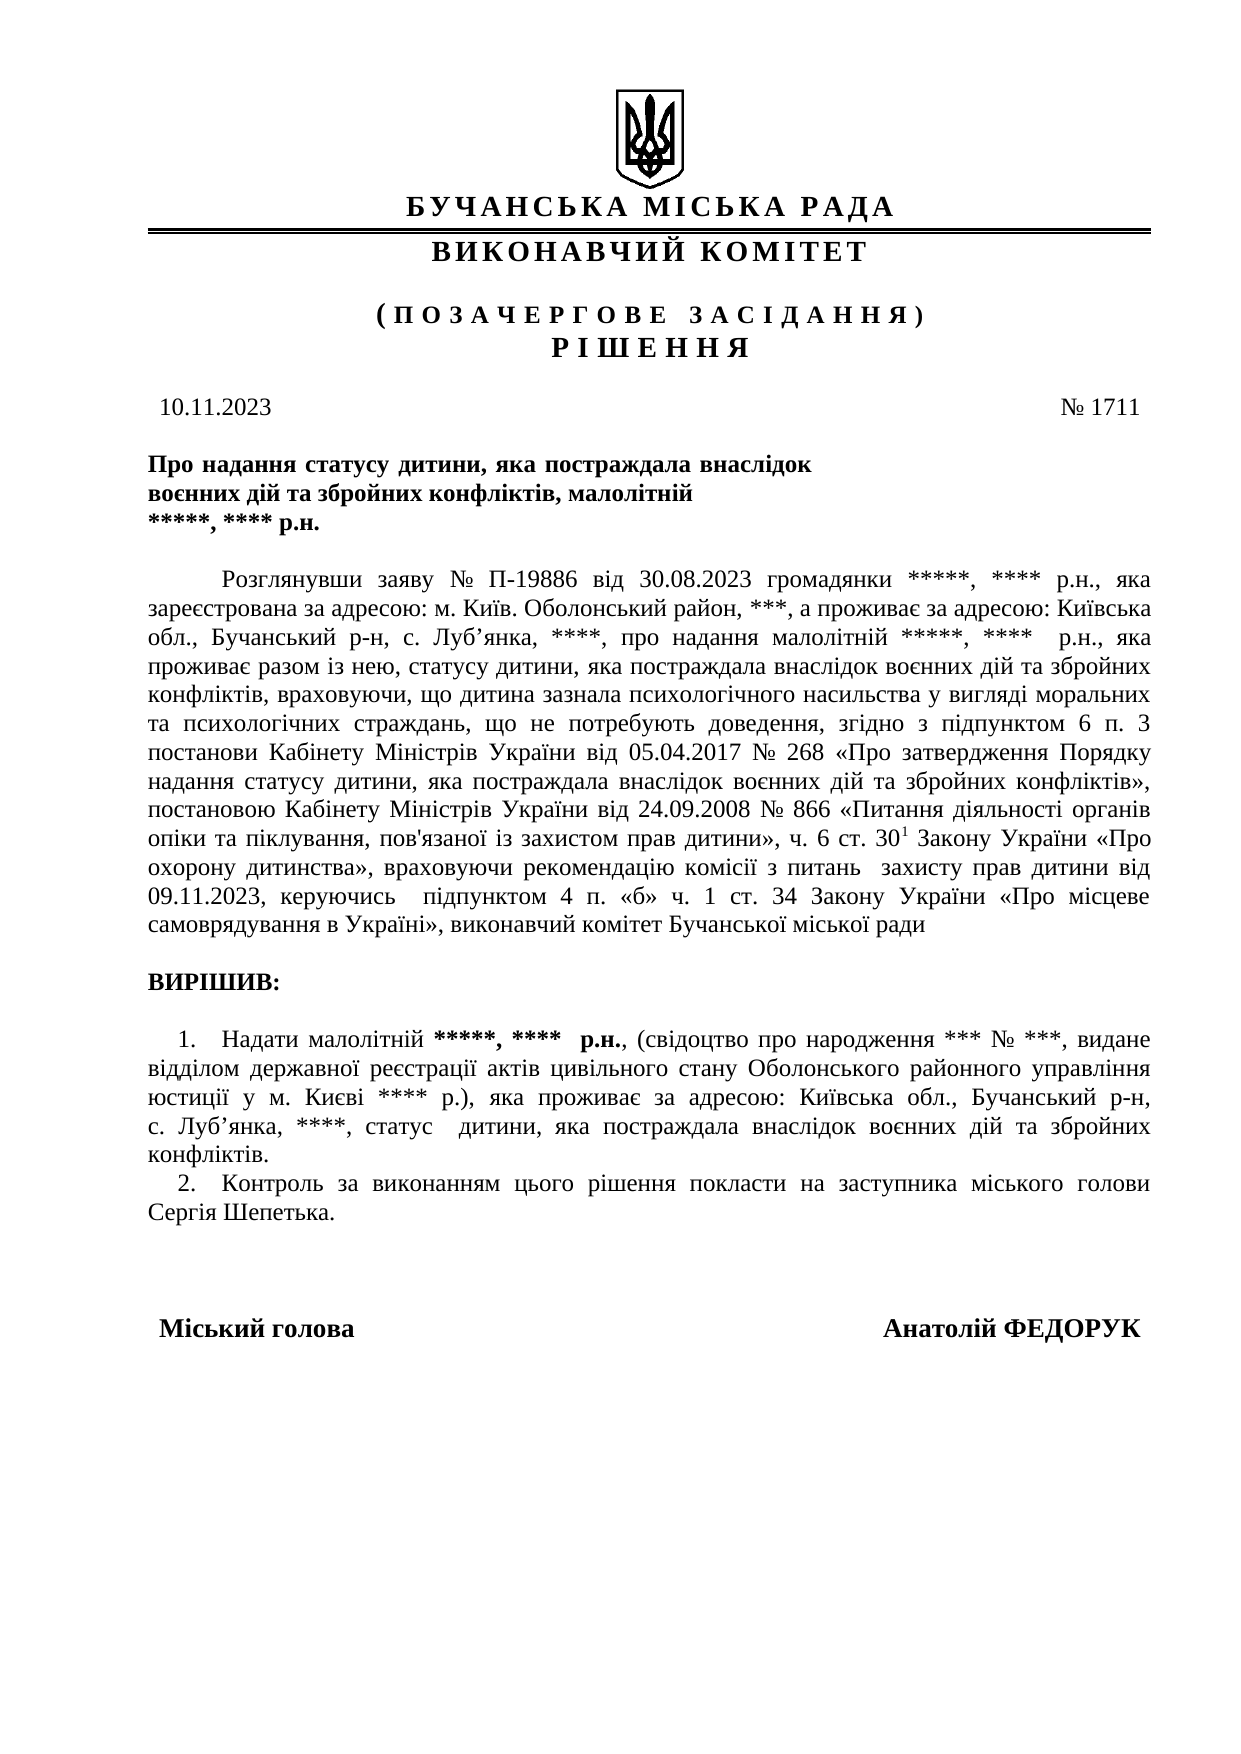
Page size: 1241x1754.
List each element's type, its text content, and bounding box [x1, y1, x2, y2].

table_header № 1711 [650, 392, 1152, 421]
text *****, **** р.н. [148, 507, 812, 536]
table_header Анатолій ФЕДОРУК [649, 1312, 1152, 1343]
text (ПОЗАЧЕРГОВЕ ЗАСІДАННЯ) [148, 296, 1152, 330]
picture [614, 88, 685, 189]
text Про надання статусу дитини, яка постраждала внаслідок воєнних дій та збройних конфліктів, малолітній [148, 449, 812, 507]
table_header 10.11.2023 [148, 392, 650, 421]
list Надати малолітній *****, **** р.н., (свідоцтво про народження *** № ***, видане відділом державної реєстрації актів цивільного стану Оболонського районного управління юстиції у м. Києві **** р.), яка проживає за адресою: Київська обл., Бучанський р-н, с. Луб’янка, ****, статус дитини, яка постраждала внаслідок воєнних дій та збройних конфліктів. [148, 1024, 1152, 1168]
text РІШЕННЯ [148, 330, 1152, 363]
table_header ВИКОНАВЧИЙ КОМІТЕТ [148, 234, 1151, 296]
text Розглянувши заяву № П-19886 від 30.08.2023 громадянки *****, **** р.н., яка зареєстрована за адресою: м. Київ. Оболонський район, ***, а проживає за адресою: Київська обл., Бучанський р-н, с. Луб’янка, ****, про надання малолітній *****, **** р.н., яка проживає разом із нею, статусу дитини, яка постраждала внаслідок воєнних дій та збройних конфліктів, враховуючи, що дитина зазнала психологічного насильства у вигляді моральних та психологічних страждань, що не потребують доведення, згідно з підпунктом 6 п. 3 постанови Кабінету Міністрів України від 05.04.2017 № 268 «Про затвердження Порядку надання статусу дитини, яка постраждала внаслідок воєнних дій та збройних конфліктів», постановою Кабінету Міністрів України від 24.09.2008 № 866 «Питання діяльності органів опіки та піклування, пов'язаної із захистом прав дитини», ч. 6 ст. 301 Закону України «Про охорону дитинства», враховуючи рекомендацію комісії з питань захисту прав дитини від 09.11.2023, керуючись підпунктом 4 п. «б» ч. 1 ст. 34 Закону України «Про місцеве самоврядування в Україні», виконавчий комітет Бучанської міської ради [148, 564, 1152, 938]
list Контроль за виконанням цього рішення покласти на заступника міського голови Сергія Шепетька. [148, 1168, 1152, 1226]
table_header Міський голова [148, 1312, 649, 1343]
text БУЧАНСЬКА МІСЬКА РАДА [148, 189, 1152, 223]
text ВИРІШИВ: [148, 967, 1152, 996]
